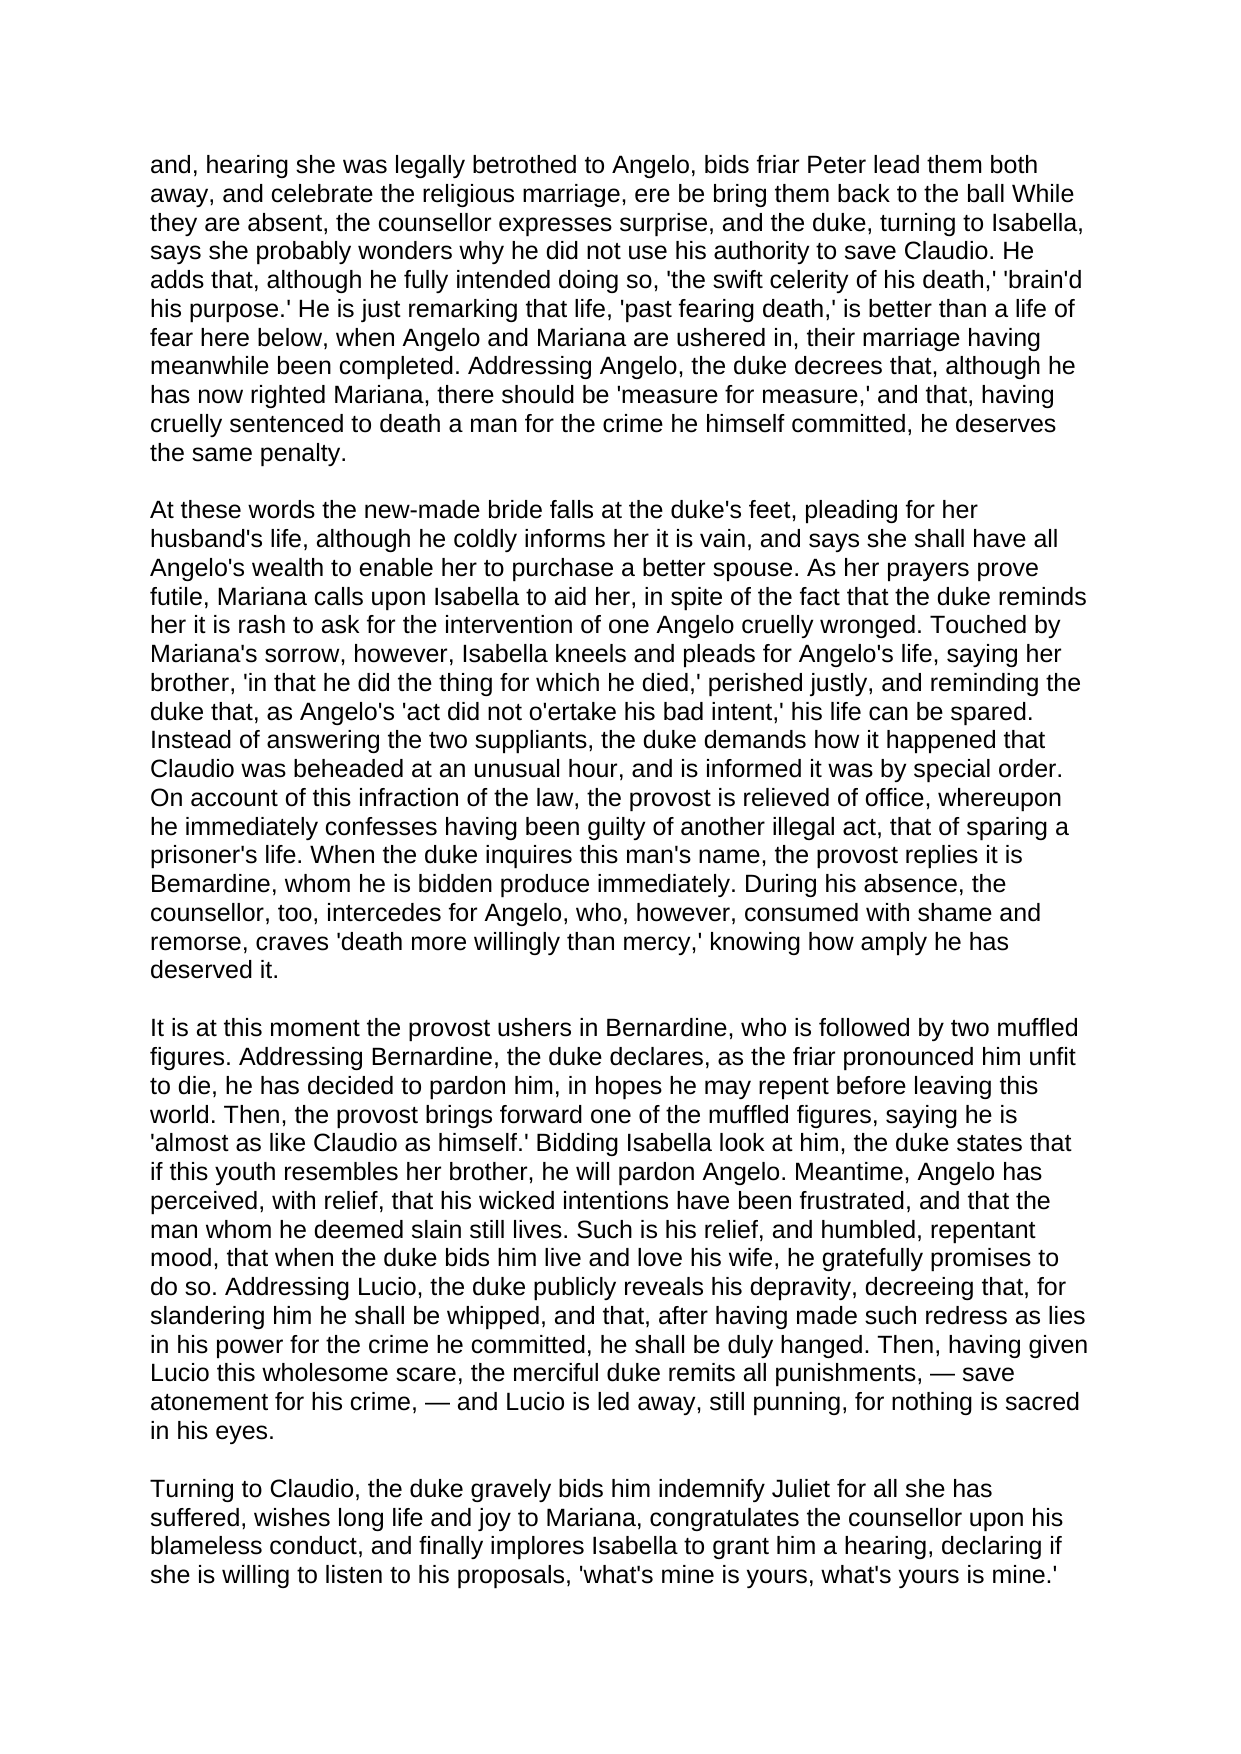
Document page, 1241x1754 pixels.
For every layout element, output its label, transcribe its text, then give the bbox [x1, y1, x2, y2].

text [150, 1474, 1090, 1589]
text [150, 150, 1090, 466]
text At these words the new-made bride falls at the duke's feet, pleading for her husband's life, although he coldly informs her it is vain, and says she shall have all Angelo's wealth to enable her to purchase a better spouse. As her prayers prove futile, Mariana calls upon Isabella to aid her, in spite of the fact that the duke reminds her it is rash to ask for the intervention of one Angelo cruelly wronged. Touched by Mariana's sorrow, however, Isabella kneels and pleads for Angelo's life, saying her brother, 'in that he did the thing for which he died,' perished justly, and reminding the duke that, as Angelo's 'act did not o'ertake his bad intent,' his life can be spared. Instead of answering the two suppliants, the duke demands how it happened that Claudio was beheaded at an unusual hour, and is informed it was by special order. On account of this infraction of the law, the provost is relieved of office, whereupon he immediately confesses having been guilty of another illegal act, that of sparing a prisoner's life. When the duke inquires this man's name, the provost replies it is Bemardine, whom he is bidden produce immediately. During his absence, the counsellor, too, intercedes for Angelo, who, however, consumed with shame and remorse, craves 'death more willingly than mercy,' knowing how amply he has deserved it. [150, 495, 1090, 984]
text It is at this moment the provost ushers in Bernardine, who is followed by two muffled figures. Addressing Bernardine, the duke declares, as the friar pronounced him unfit to die, he has decided to pardon him, in hopes he may repent before leaving this world. Then, the provost brings forward one of the muffled figures, saying he is 'almost as like Claudio as himself.' Bidding Isabella look at him, the duke states that if this youth resembles her brother, he will pardon Angelo. Meantime, Angelo has perceived, with relief, that his wicked intentions have been frustrated, and that the man whom he deemed slain still lives. Such is his relief, and humbled, repentant mood, that when the duke bids him live and love his wife, he gratefully promises to do so. Addressing Lucio, the duke publicly reveals his depravity, decreeing that, for slandering him he shall be whipped, and that, after having made such redress as lies in his power for the crime he committed, he shall be duly hanged. Then, having given Lucio this wholesome scare, the merciful duke remits all punishments, — save atonement for his crime, — and Lucio is led away, still punning, for nothing is sacred in his eyes. [150, 1013, 1090, 1444]
